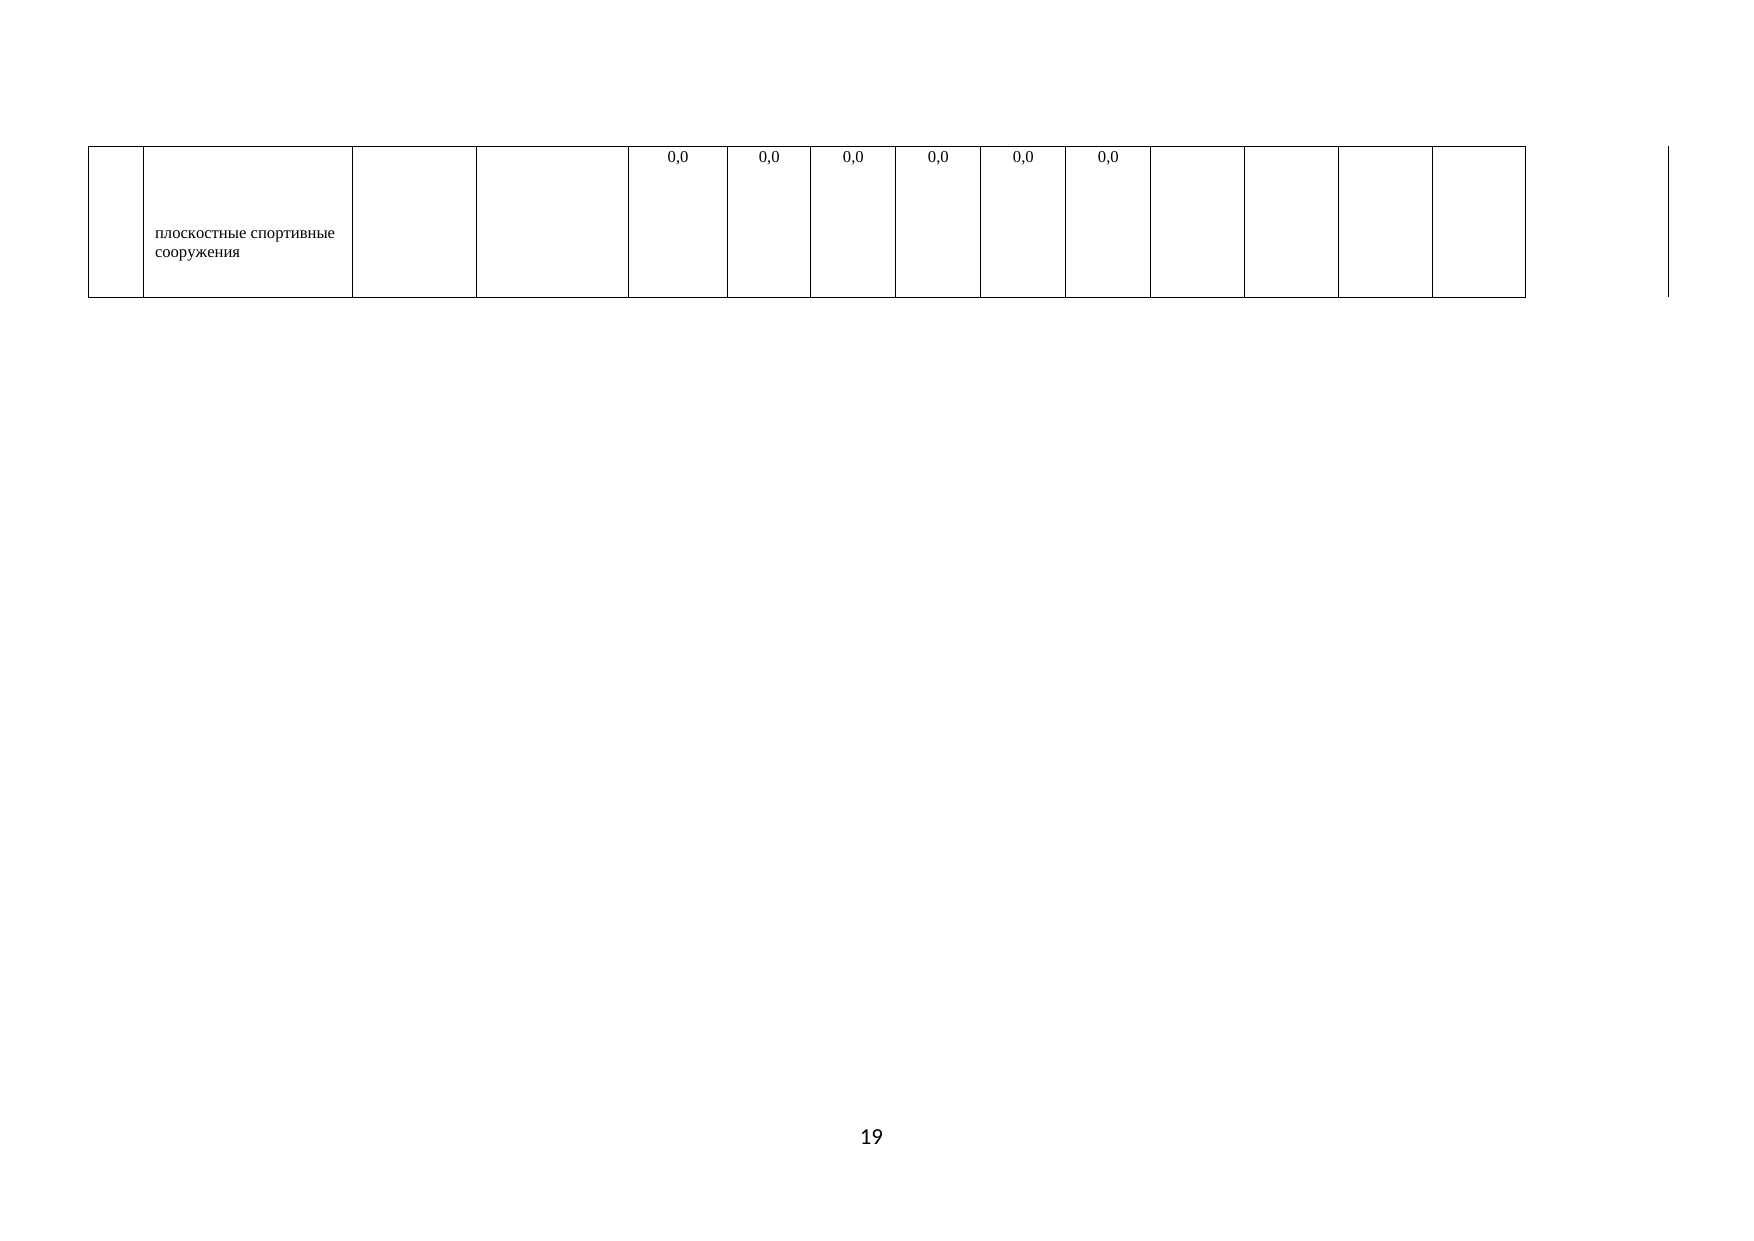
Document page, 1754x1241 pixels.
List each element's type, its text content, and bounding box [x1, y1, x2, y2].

table_cell 0,0 [896, 147, 980, 297]
table_cell 0,0 [1066, 147, 1150, 297]
table_cell 0,0 [728, 147, 810, 297]
table_cell 0,0 [981, 147, 1065, 297]
table_cell 0,0 [811, 147, 895, 297]
table_cell 0,0 [629, 147, 727, 297]
